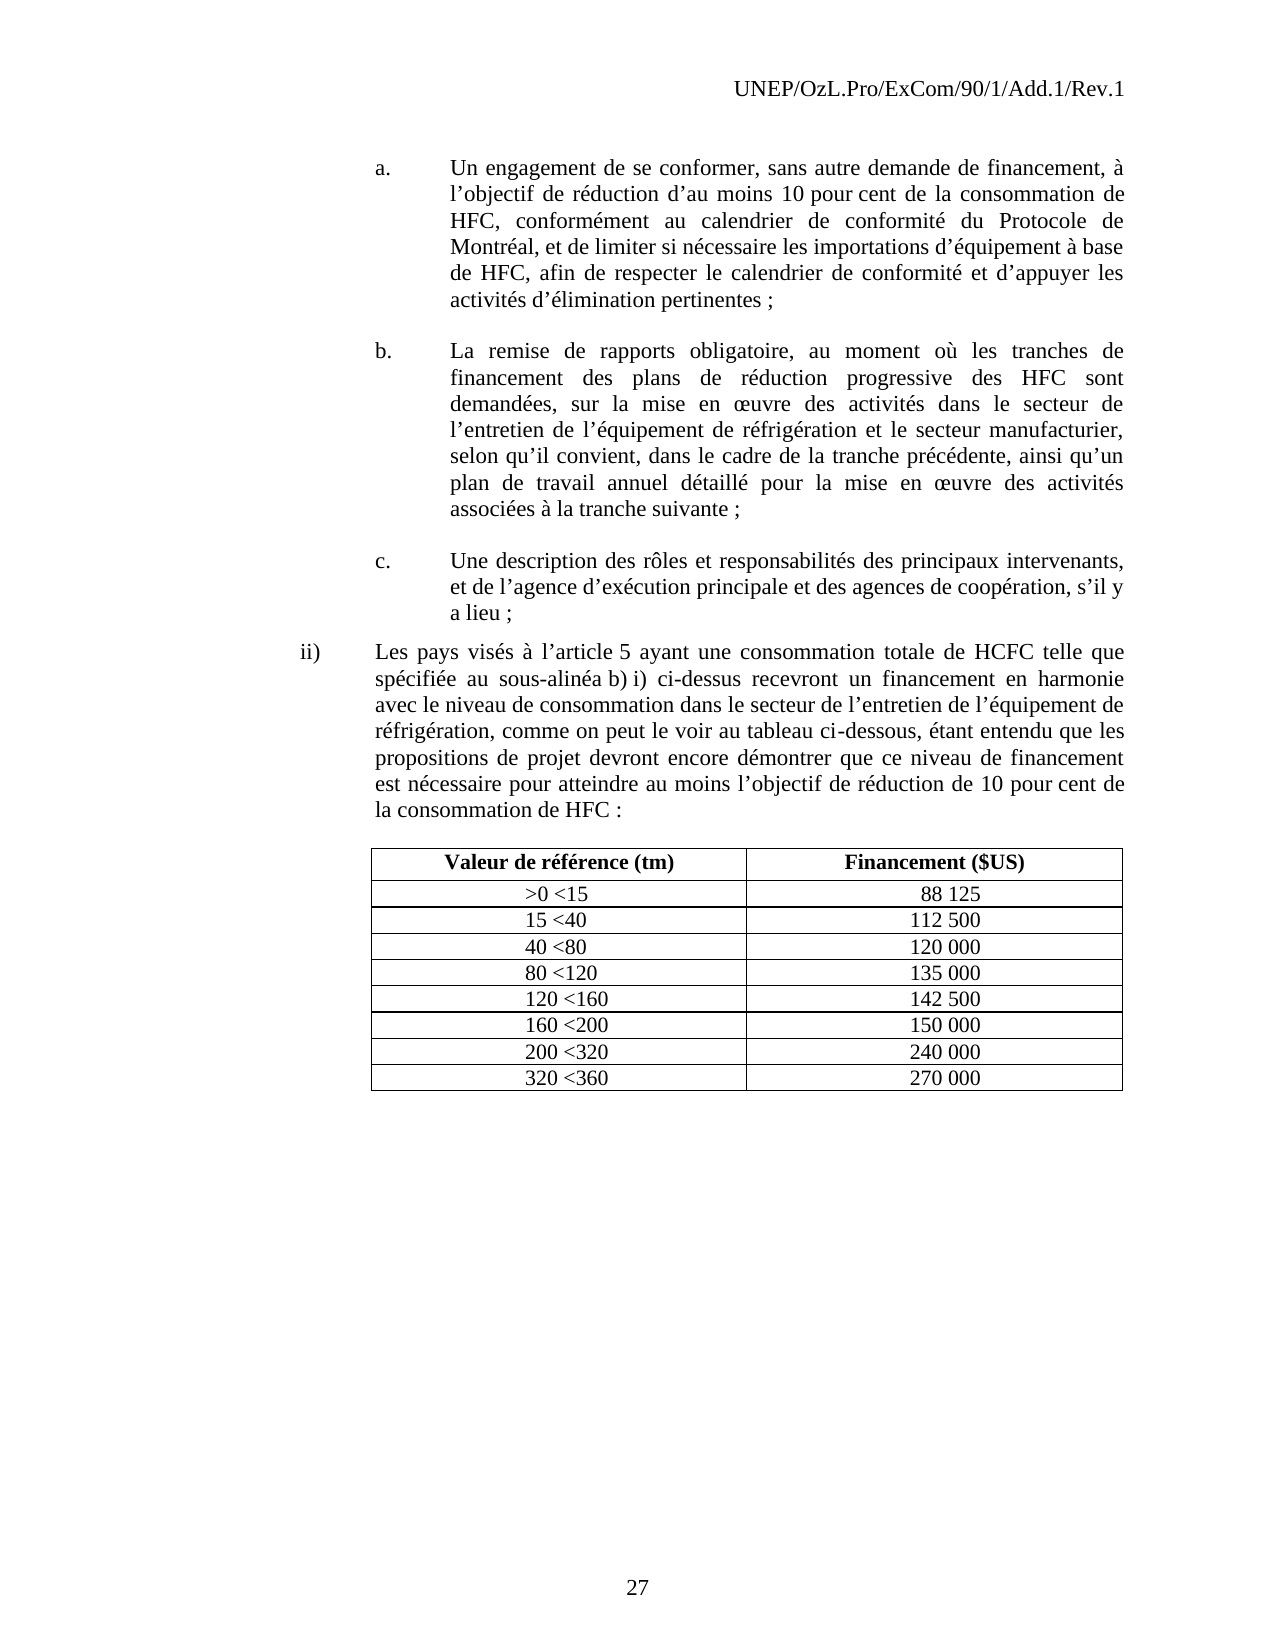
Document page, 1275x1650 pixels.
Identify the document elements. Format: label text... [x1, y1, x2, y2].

table_cell 150 000 [747, 1013, 1122, 1038]
table_cell 135 000 [747, 960, 1122, 985]
table_cell 200 <320 [372, 1039, 746, 1064]
table_cell 15 <40 [372, 908, 746, 933]
table_cell 120 <160 [372, 986, 746, 1011]
list Un engagement de se conformer, sans autre demande de financement, à l’objectif de réduction d’au moins 10 pour cent de la consommation de HFC, conformément au calendrier de conformité du Protocole de Montréal, et de limiter si nécessaire les importations d’équipement à base de HFC, afin de respecter le calendrier de conformité et d’appuyer les activités d’élimination pertinentes ; [375, 154, 1125, 312]
subtitle c. Une description des rôles et responsabilités des principaux intervenants, et de l’agence d’exécution principale et des agences de coopération, s’il y a lieu ; [375, 547, 1125, 626]
table_cell 120 000 [747, 934, 1122, 959]
table_header Valeur de référence (tm) [372, 849, 746, 880]
table_header Financement ($US) [747, 849, 1122, 880]
table_cell 160 <200 [372, 1013, 746, 1038]
table_cell 270 000 [747, 1065, 1122, 1090]
table_cell 320 <360 [372, 1065, 746, 1090]
table_cell 88 125 [747, 881, 1122, 906]
table_cell 240 000 [747, 1039, 1122, 1064]
table_cell 40 <80 [372, 934, 746, 959]
table_cell 142 500 [747, 986, 1122, 1011]
list La remise de rapports obligatoire, au moment où les tranches de financement des plans de réduction progressive des HFC sont demandées, sur la mise en œuvre des activités dans le secteur de l’entretien de l’équipement de réfrigération et le secteur manufacturier, selon qu’il convient, dans le cadre de la tranche précédente, ainsi qu’un plan de travail annuel détaillé pour la mise en œuvre des activités associées à la tranche suivante ; [375, 337, 1125, 522]
table_cell 112 500 [747, 908, 1122, 933]
subtitle ii) Les pays visés à l’article 5 ayant une consommation totale de HCFC telle que spécifiée au sous-alinéa b) i) ci-dessus recevront un financement en harmonie avec le niveau de consommation dans le secteur de l’entretien de l’équipement de réfrigération, comme on peut le voir au tableau ci-dessous, étant entendu que les propositions de projet devront encore démontrer que ce niveau de financement est nécessaire pour atteindre au moins l’objectif de réduction de 10 pour cent de la consommation de HFC : [300, 638, 1125, 823]
table_cell 80 <120 [372, 960, 746, 985]
table_cell >0 <15 [372, 881, 746, 906]
